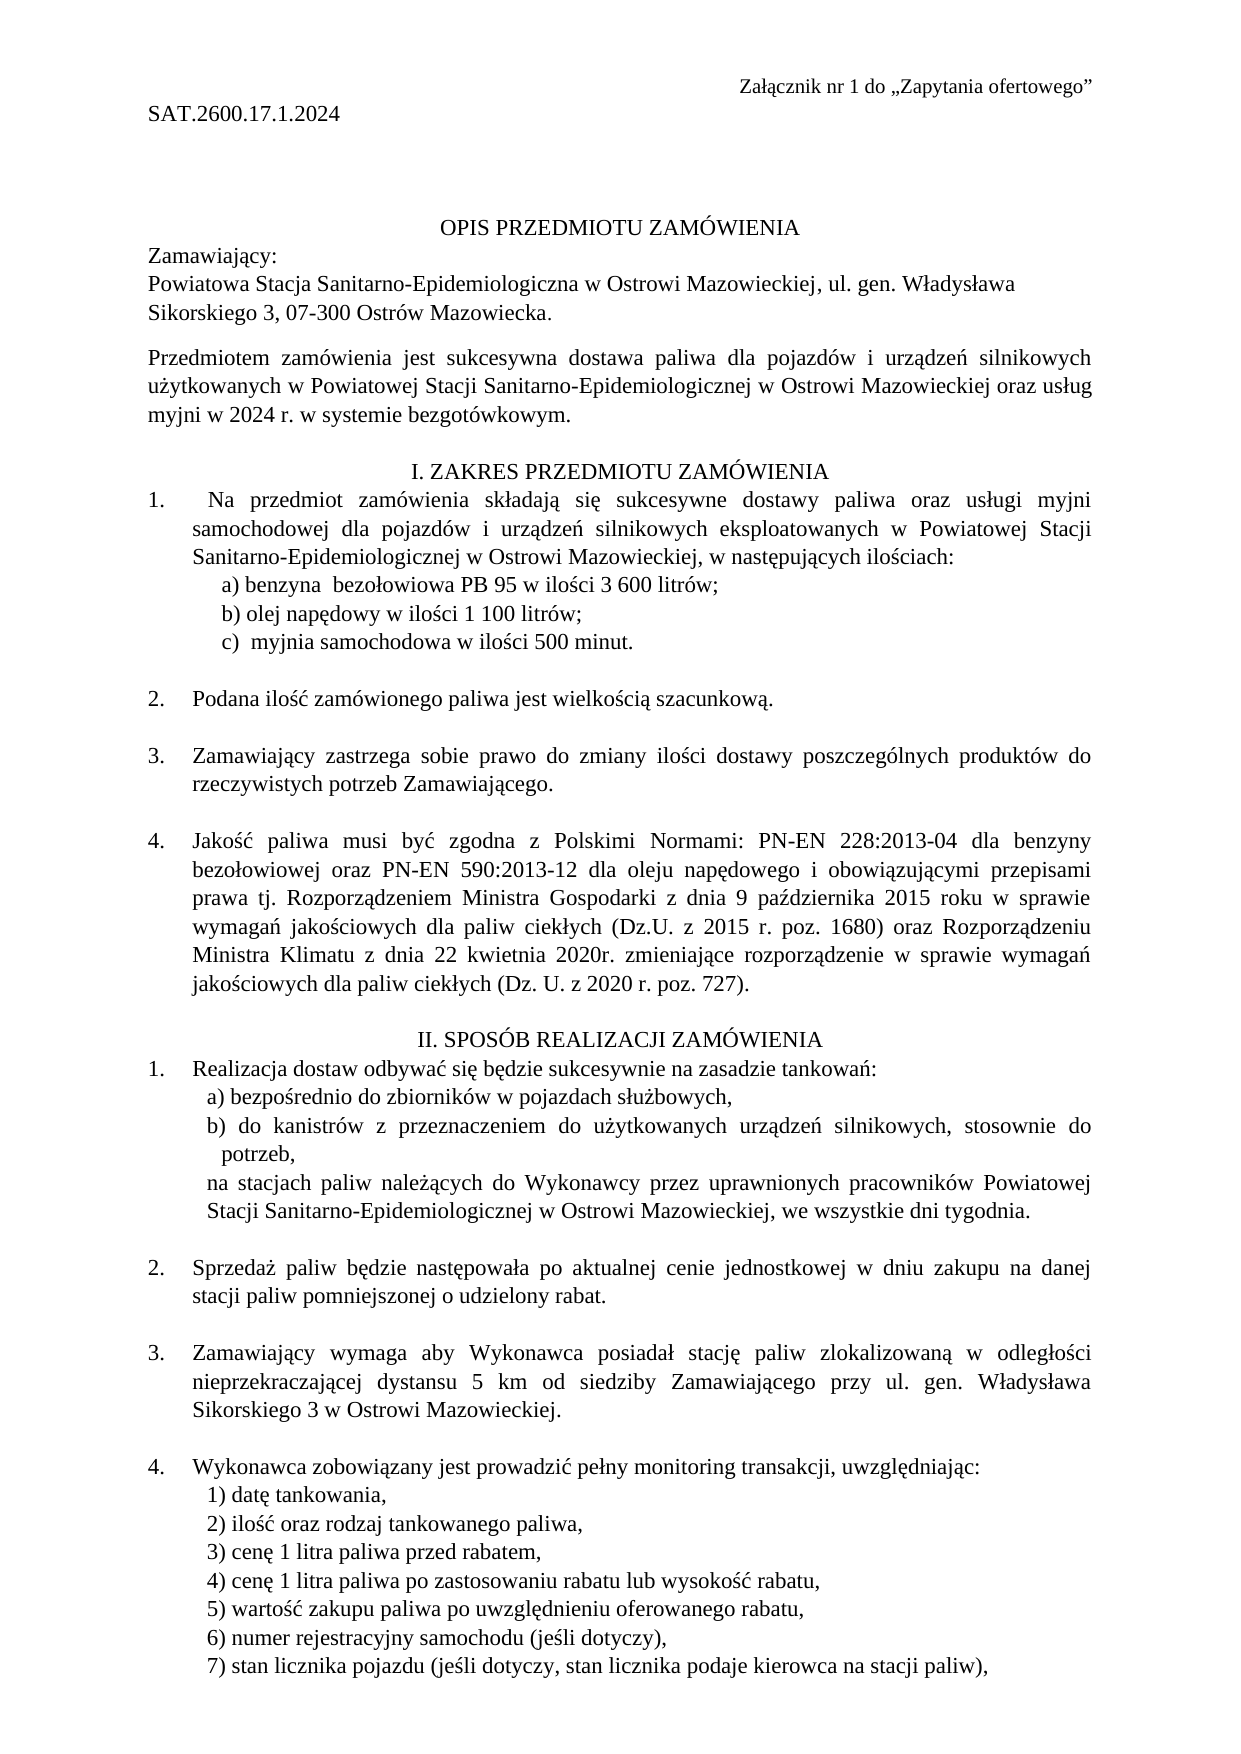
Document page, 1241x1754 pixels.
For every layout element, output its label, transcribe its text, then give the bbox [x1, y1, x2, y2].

text a) bezpośrednio do zbiorników w pojazdach służbowych, [148, 1083, 1093, 1110]
text I. ZAKRES PRZEDMIOTU ZAMÓWIENIA [148, 458, 1093, 484]
text SAT.2600.17.1.2024 [148, 100, 1093, 126]
text 6) numer rejestracyjny samochodu (jeśli dotyczy), [148, 1624, 1093, 1650]
text 1. Realizacja dostaw odbywać się będzie sukcesywnie na zasadzie tankowań: [148, 1055, 1093, 1081]
text 3. Zamawiający zastrzega sobie prawo do zmiany ilości dostawy poszczególnych produktów do rzeczywistych potrzeb Zamawiającego. [148, 742, 1093, 797]
text 2) ilość oraz rodzaj tankowanego paliwa, [148, 1510, 1093, 1536]
text 3) cenę 1 litra paliwa przed rabatem, [148, 1538, 1093, 1565]
text a) benzyna bezołowiowa PB 95 w ilości 3 600 litrów; [148, 571, 1093, 598]
text c) myjnia samochodowa w ilości 500 minut. [148, 628, 1093, 655]
text Załącznik nr 1 do „Zapytania ofertowego” [148, 74, 1093, 98]
text 1. Na przedmiot zamówienia składają się sukcesywne dostawy paliwa oraz usługi myjni samochodowej dla pojazdów i urządzeń silnikowych eksploatowanych w Powiatowej Stacji Sanitarno-Epidemiologicznej w Ostrowi Mazowieckiej, w następujących ilościach: [148, 486, 1093, 569]
text 4. Jakość paliwa musi być zgodna z Polskimi Normami: PN-EN 228:2013-04 dla benzyny bezołowiowej oraz PN-EN 590:2013-12 dla oleju napędowego i obowiązującymi przepisami prawa tj. Rozporządzeniem Ministra Gospodarki z dnia 9 października 2015 roku w sprawie wymagań jakościowych dla paliw ciekłych (Dz.U. z 2015 r. poz. 1680) oraz Rozporządzeniu Ministra Klimatu z dnia 22 kwietnia 2020r. zmieniające rozporządzenie w sprawie wymagań jakościowych dla paliw ciekłych (Dz. U. z 2020 r. poz. 727). [148, 827, 1093, 996]
text 4) cenę 1 litra paliwa po zastosowaniu rabatu lub wysokość rabatu, [148, 1567, 1093, 1593]
text Zamawiający: [148, 242, 1093, 268]
text Powiatowa Stacja Sanitarno-Epidemiologiczna w Ostrowi Mazowieckiej, ul. gen. Władysława Sikorskiego 3, 07-300 Ostrów Mazowiecka. [148, 270, 1093, 325]
text OPIS PRZEDMIOTU ZAMÓWIENIA [148, 213, 1093, 240]
text II. SPOSÓB REALIZACJI ZAMÓWIENIA [148, 1026, 1093, 1053]
text 2. Podana ilość zamówionego paliwa jest wielkością szacunkową. [148, 685, 1093, 712]
text 3. Zamawiający wymaga aby Wykonawca posiadał stację paliw zlokalizowaną w odległości nieprzekraczającej dystansu 5 km od siedziby Zamawiającego przy ul. gen. Władysława Sikorskiego 3 w Ostrowi Mazowieckiej. [148, 1339, 1093, 1422]
text 2. Sprzedaż paliw będzie następowała po aktualnej cenie jednostkowej w dniu zakupu na danej stacji paliw pomniejszonej o udzielony rabat. [148, 1254, 1093, 1309]
text 7) stan licznika pojazdu (jeśli dotyczy, stan licznika podaje kierowca na stacji paliw), [148, 1652, 1093, 1678]
text na stacjach paliw należących do Wykonawcy przez uprawnionych pracowników Powiatowej Stacji Sanitarno-Epidemiologicznej w Ostrowi Mazowieckiej, we wszystkie dni tygodnia. [207, 1169, 1093, 1223]
text 1) datę tankowania, [148, 1481, 1093, 1508]
text 5) wartość zakupu paliwa po uwzględnieniu oferowanego rabatu, [148, 1595, 1093, 1622]
text Przedmiotem zamówienia jest sukcesywna dostawa paliwa dla pojazdów i urządzeń silnikowych użytkowanych w Powiatowej Stacji Sanitarno-Epidemiologicznej w Ostrowi Mazowieckiej oraz usług myjni w 2024 r. w systemie bezgotówkowym. [148, 344, 1093, 427]
text b) olej napędowy w ilości 1 100 litrów; [148, 600, 1093, 626]
text b) do kanistrów z przeznaczeniem do użytkowanych urządzeń silnikowych, stosownie do potrzeb, [207, 1112, 1093, 1167]
text 4. Wykonawca zobowiązany jest prowadzić pełny monitoring transakcji, uwzględniając: [148, 1453, 1093, 1479]
